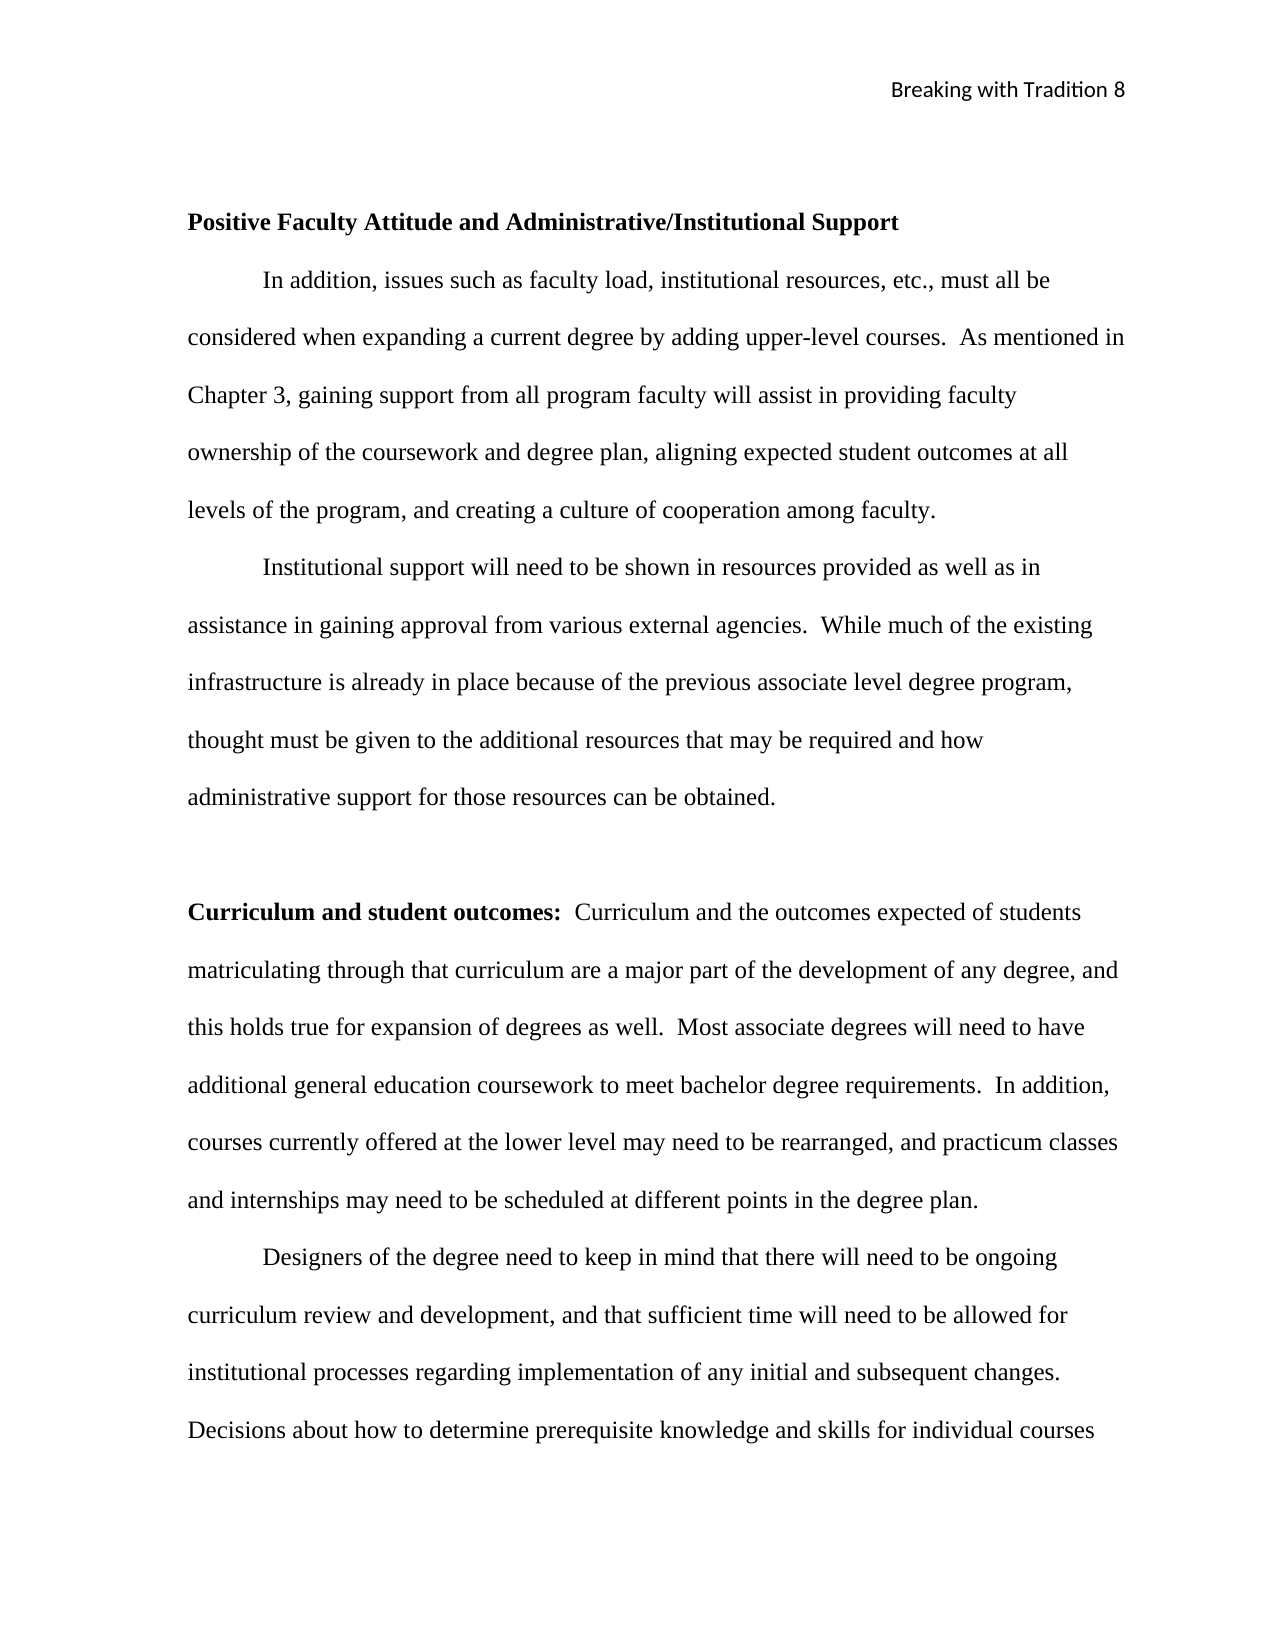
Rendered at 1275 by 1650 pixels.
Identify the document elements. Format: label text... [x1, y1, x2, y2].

text Institutional support will need to be shown in resources provided as well as in assistance in gaining approval from various external agencies. While much of the existing infrastructure is already in place because of the previous associate level degree program, thought must be given to the additional resources that may be required and how administrative support for those resources can be obtained. [187, 552, 1125, 811]
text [187, 1242, 1125, 1444]
text Curriculum and student outcomes: Curriculum and the outcomes expected of students matriculating through that curriculum are a major part of the development of any degree, and this holds true for expansion of degrees as well. Most associate degrees will need to have additional general education coursework to meet bachelor degree requirements. In addition, courses currently offered at the lower level may need to be rearranged, and practicum classes and internships may need to be scheduled at different points in the degree plan. [187, 897, 1125, 1214]
text Positive Faculty Attitude and Administrative/Institutional Support [187, 207, 1125, 236]
text In addition, issues such as faculty load, institutional resources, etc., must all be considered when expanding a current degree by adding upper-level courses. As mentioned in Chapter 3, gaining support from all program faculty will assist in providing faculty ownership of the coursework and degree plan, aligning expected student outcomes at all levels of the program, and creating a culture of cooperation among faculty. [187, 265, 1125, 524]
